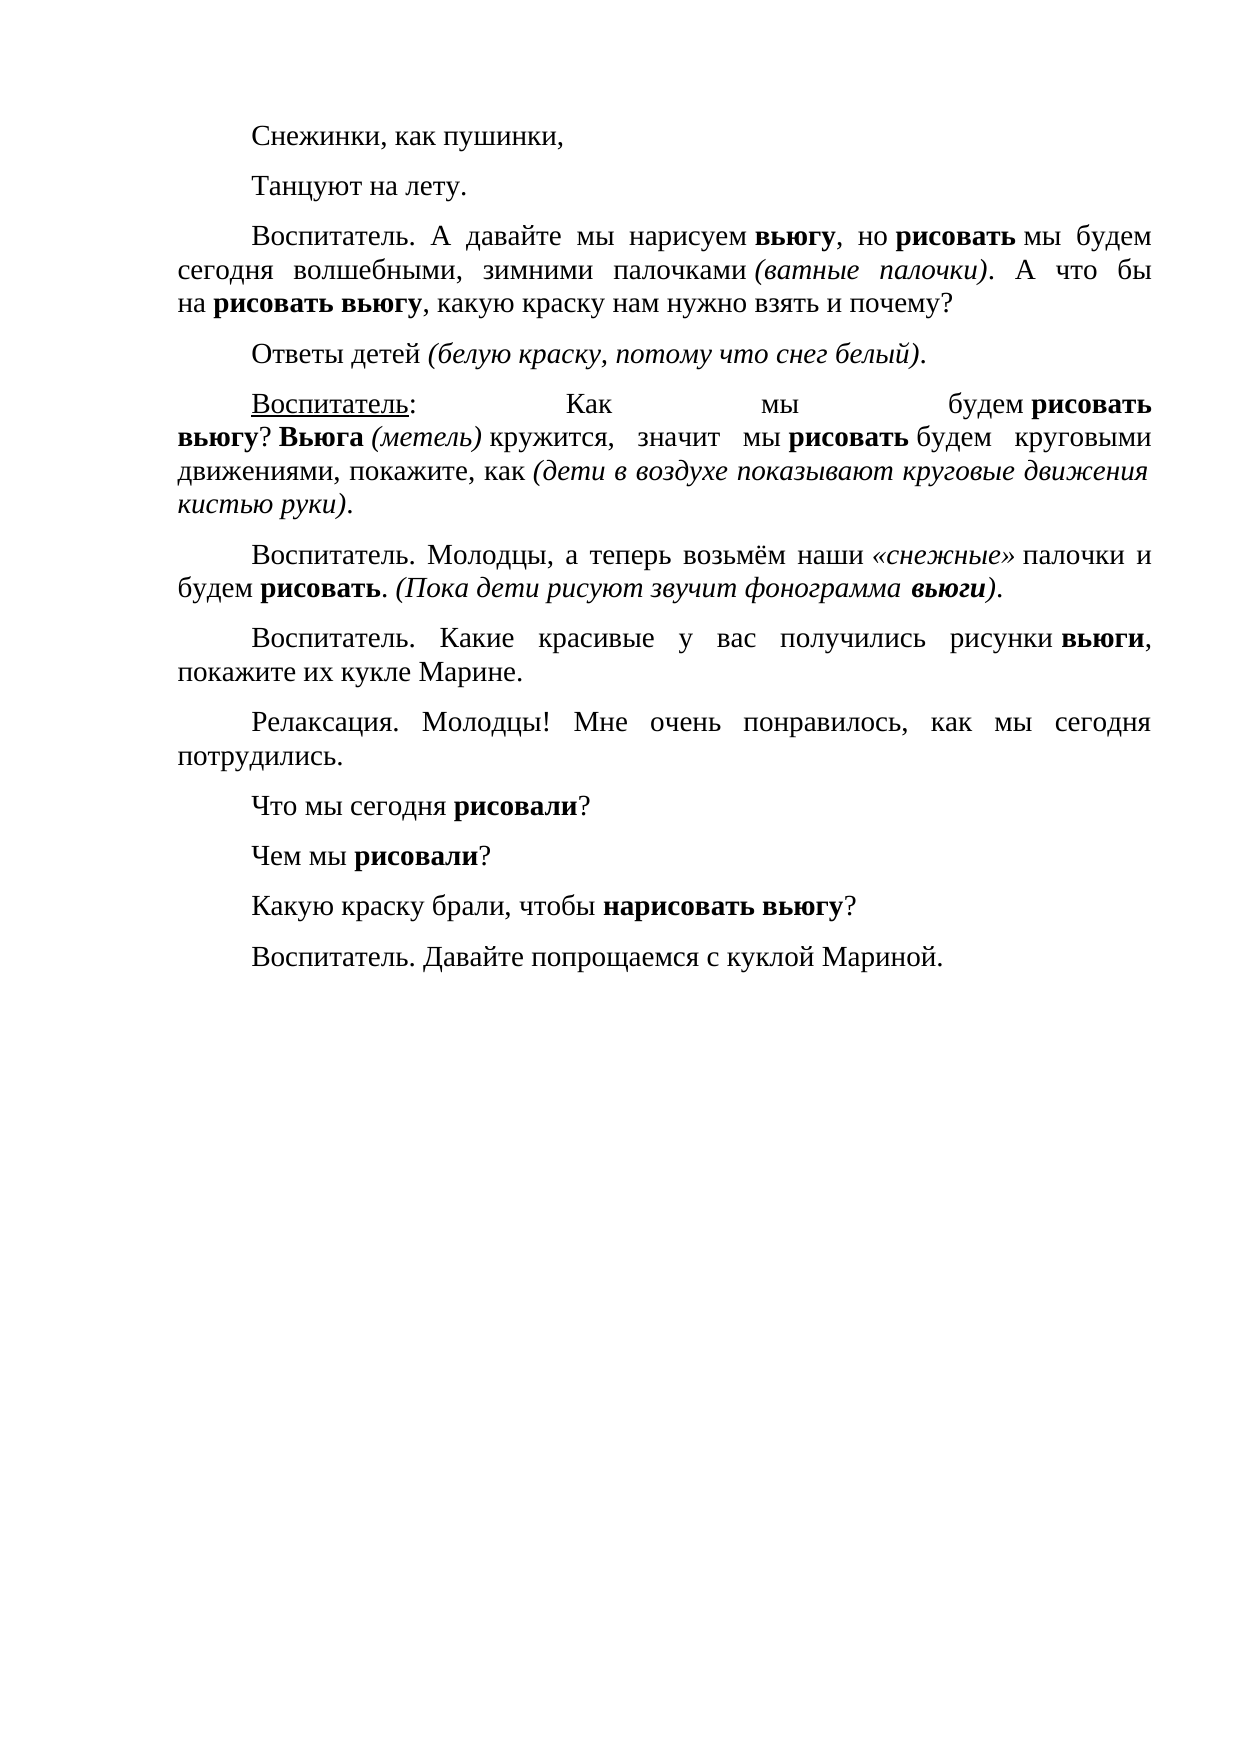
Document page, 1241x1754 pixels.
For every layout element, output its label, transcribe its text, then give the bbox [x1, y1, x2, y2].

text Воспитатель. Какие красивые у вас получились рисунки вьюги, покажите их кукле Марине. [177, 621, 1152, 688]
text Воспитатель. Молодцы, а теперь возьмём наши «снежные» палочки и будем рисовать. (Пока дети рисуют звучит фонограмма вьюги). [177, 537, 1152, 604]
text Воспитатель. Давайте попрощаемся с куклой Мариной. [177, 939, 1152, 972]
text Ответы детей (белую краску, потому что снег белый). [177, 336, 1152, 369]
text Что мы сегодня рисовали? [177, 788, 1152, 822]
text Танцуют на лету. [177, 168, 1152, 202]
text Релаксация. Молодцы! Мне очень понравилось, как мы сегодня потрудились. [177, 704, 1152, 771]
text Воспитатель. А давайте мы нарисуем вьюгу, но рисовать мы будем сегодня волшебными, зимними палочками (ватные палочки). А что бы на рисовать вьюгу, какую краску нам нужно взять и почему? [177, 218, 1152, 319]
text Снежинки, как пушинки, [177, 118, 1152, 152]
text Чем мы рисовали? [177, 838, 1152, 872]
text Какую краску брали, чтобы нарисовать вьюгу? [177, 888, 1152, 922]
text Воспитатель: Как мы будем рисовать вьюгу? Вьюга (метель) кружится, значит мы рисовать будем круговыми движениями, покажите, как (дети в воздухе показывают круговые движения кистью руки). [177, 386, 1152, 520]
